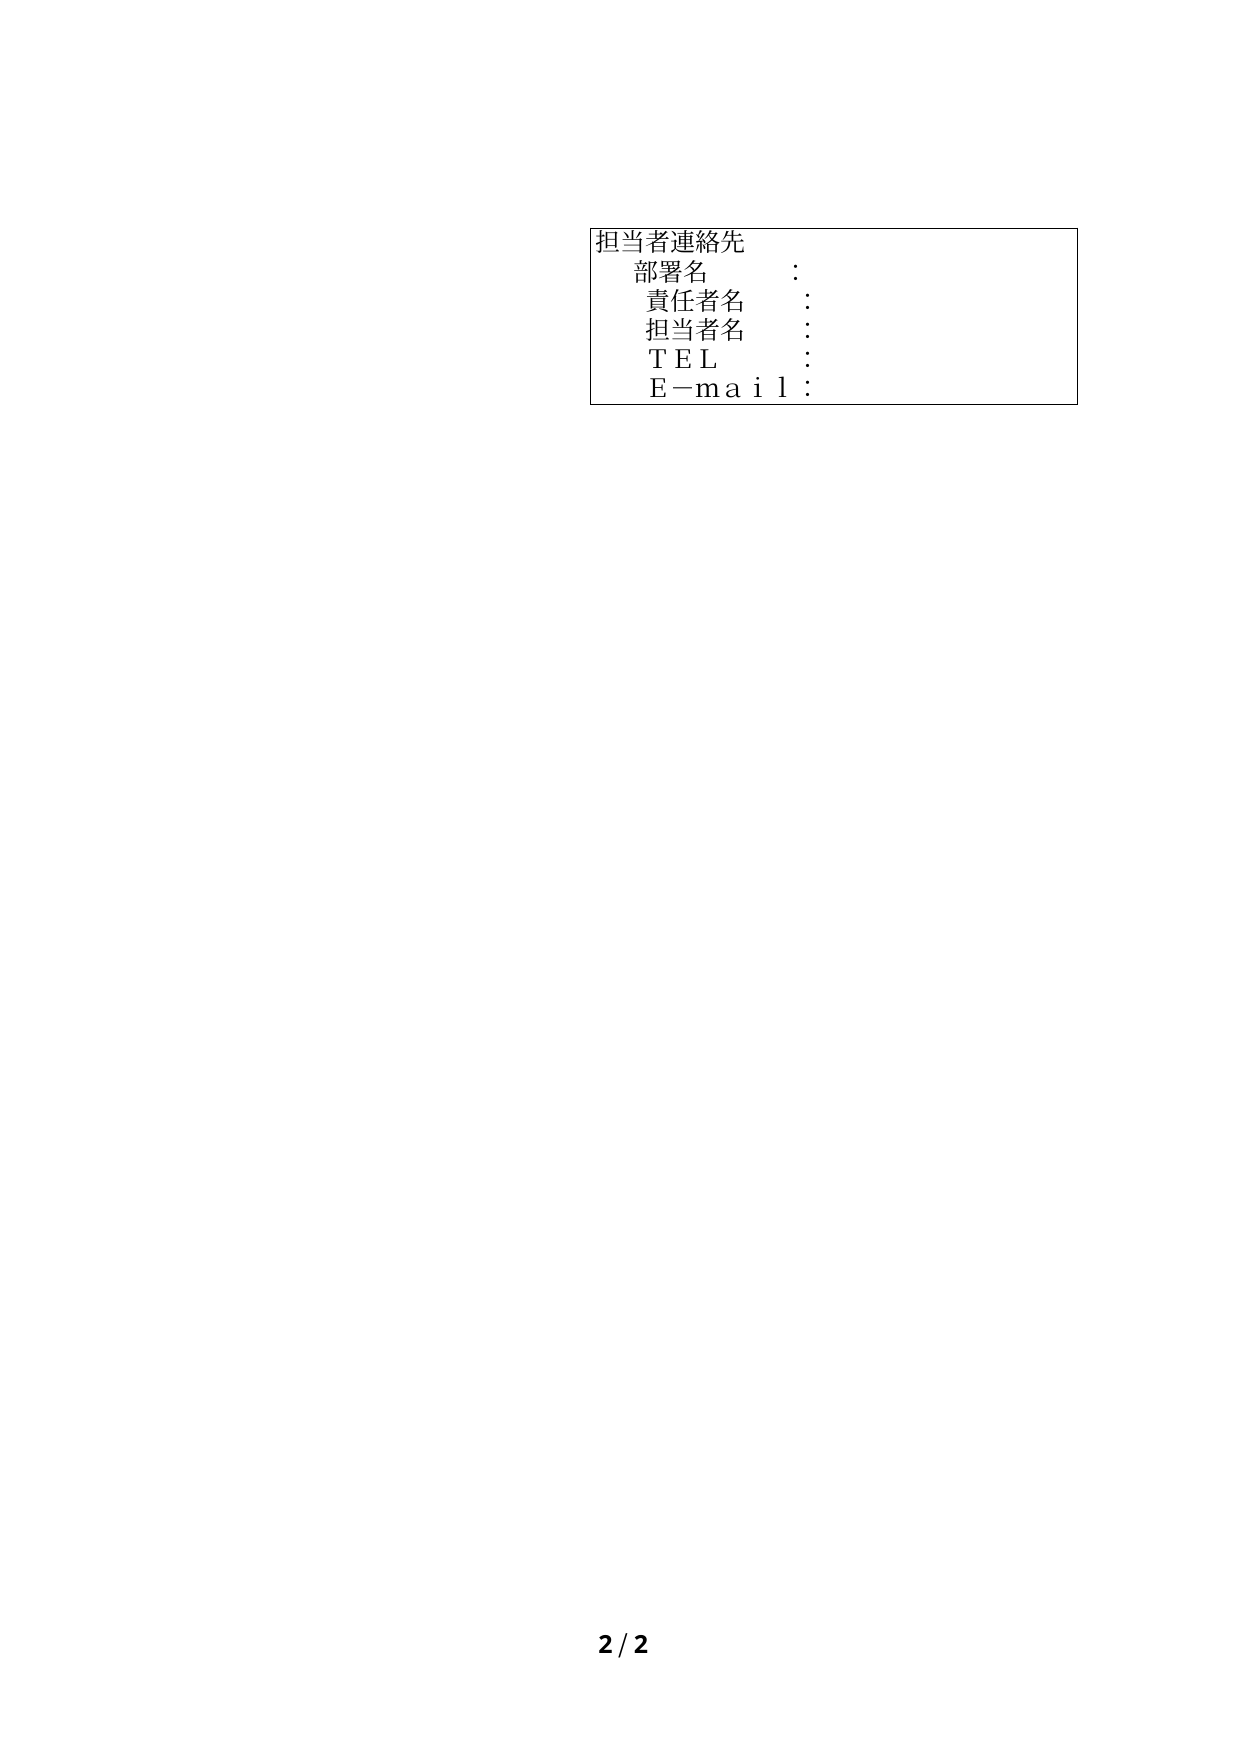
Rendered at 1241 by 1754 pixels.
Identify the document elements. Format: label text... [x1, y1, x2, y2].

table_header 担当者連絡先 部署名 ： 責任者名 ： 担当者名 ： ＴＥＬ ： Ｅ－ｍａｉｌ： [591, 229, 1077, 403]
